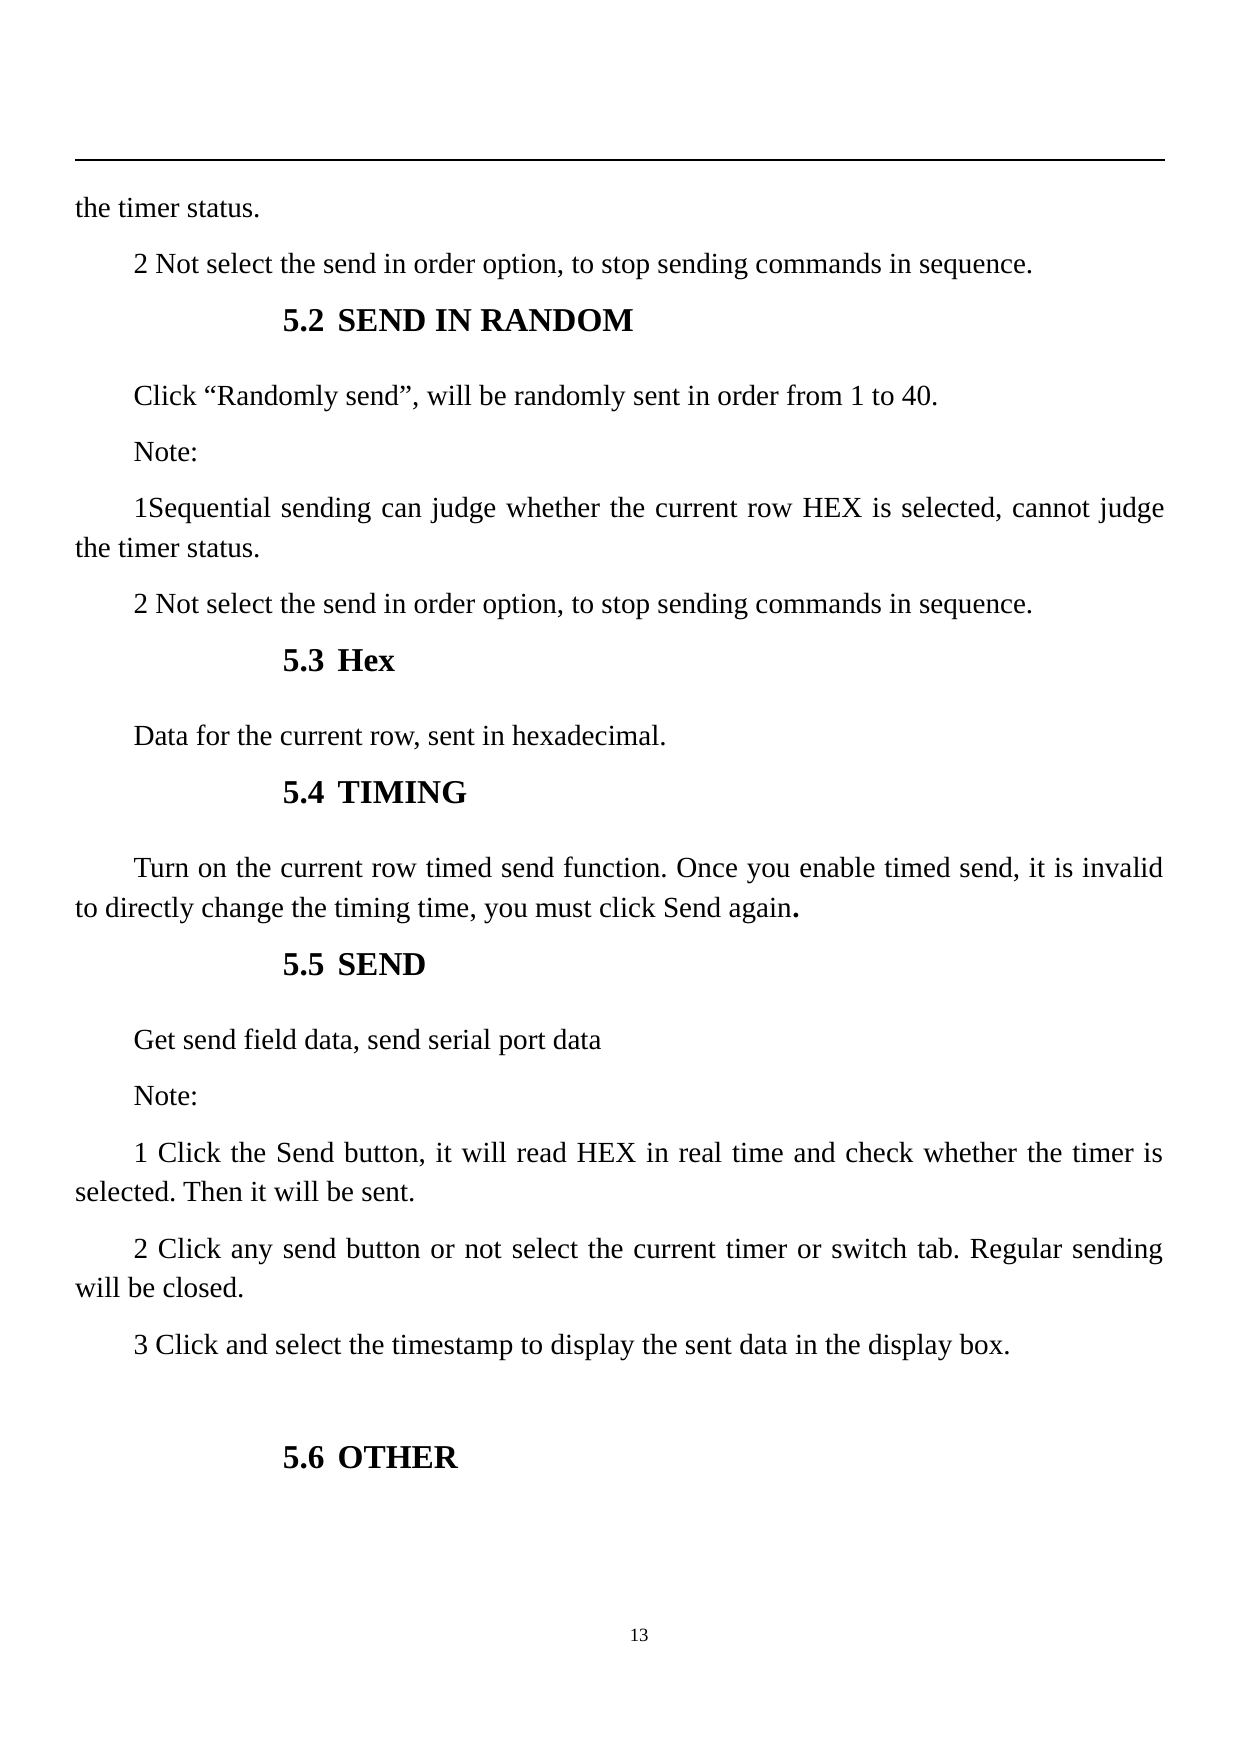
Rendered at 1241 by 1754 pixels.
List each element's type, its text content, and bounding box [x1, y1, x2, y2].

text Get send field data, send serial port data [75, 1019, 1165, 1059]
subtitle TIMING [283, 772, 1165, 812]
subtitle Hex [283, 640, 1165, 680]
text 1Sequential sending can judge whether the current row HEX is selected, cannot judge the timer status. [75, 488, 1165, 567]
text 2 Not select the send in order option, to stop sending commands in sequence. [75, 243, 1165, 283]
text Data for the current row, sent in hexadecimal. [75, 716, 1165, 755]
text Turn on the current row timed send function. Once you enable timed send, it is invalid to directly change the timing time, you must click Send again. [75, 847, 1165, 927]
text 3 Click and select the timestamp to display the sent data in the display box. [75, 1324, 1165, 1363]
text Note: [75, 1075, 1165, 1115]
text 2 Not select the send in order option, to stop sending commands in sequence. [75, 584, 1165, 623]
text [75, 187, 1165, 226]
subtitle SEND [283, 943, 1165, 983]
text 2 Click any send button or not select the current timer or switch tab. Regular sending will be closed. [75, 1228, 1165, 1307]
text 1 Click the Send button, it will read HEX in real time and check whether the timer is selected. Then it will be sent. [75, 1132, 1165, 1211]
text Note: [75, 431, 1165, 471]
subtitle OTHER [283, 1436, 1165, 1476]
text Click “Randomly send”, will be randomly sent in order from 1 to 40. [75, 375, 1165, 414]
subtitle SEND IN RANDOM [283, 299, 1165, 339]
